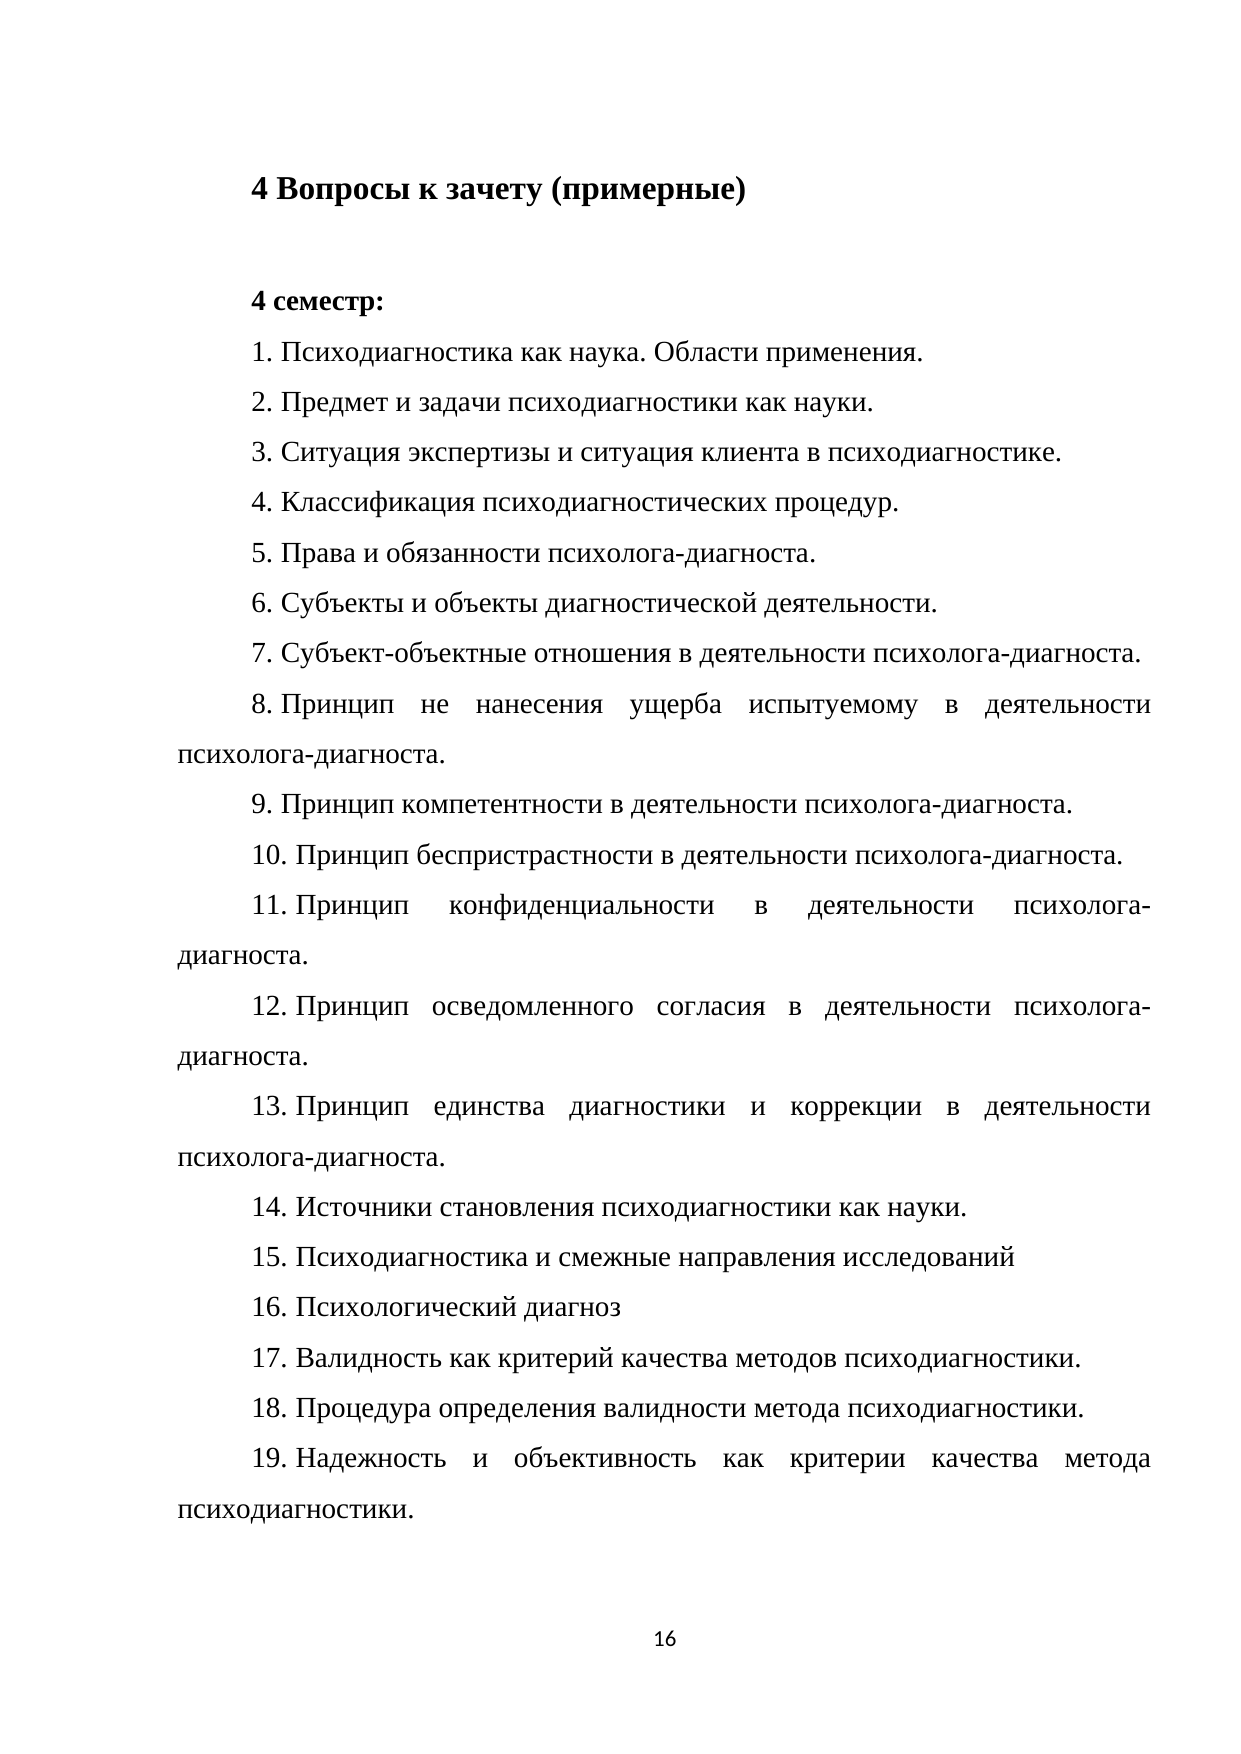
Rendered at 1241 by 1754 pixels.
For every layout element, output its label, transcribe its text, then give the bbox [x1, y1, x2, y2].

list Классификация психодиагностических процедур. [177, 484, 1152, 518]
list Источники становления психодиагностики как науки. [177, 1189, 1152, 1222]
subtitle 4 Вопросы к зачету (примерные) [177, 168, 1152, 206]
list Принцип осведомленного согласия в деятельности психолога-диагноста. [177, 988, 1152, 1072]
list Принцип компетентности в деятельности психолога-диагноста. [177, 786, 1152, 820]
list Принцип беспристрастности в деятельности психолога-диагноста. [177, 837, 1152, 870]
list Психодиагностика как наука. Области применения. [177, 334, 1152, 367]
list Психологический диагноз [177, 1289, 1152, 1323]
list Принцип единства диагностики и коррекции в деятельности психолога-диагноста. [177, 1088, 1152, 1172]
list Валидность как критерий качества методов психодиагностики. [177, 1340, 1152, 1373]
list Принцип не нанесения ущерба испытуемому в деятельности психолога-диагноста. [177, 686, 1152, 770]
list Субъект-объектные отношения в деятельности психолога-диагноста. [177, 636, 1152, 669]
list Принцип конфиденциальности в деятельности психолога-диагноста. [177, 887, 1152, 971]
list Психодиагностика и смежные направления исследований [177, 1239, 1152, 1273]
list Ситуация экспертизы и ситуация клиента в психодиагностике. [177, 434, 1152, 468]
list Права и обязанности психолога-диагноста. [177, 535, 1152, 568]
list Надежность и объективность как критерии качества метода психодиагностики. [177, 1441, 1152, 1524]
list Процедура определения валидности метода психодиагностики. [177, 1390, 1152, 1424]
list Предмет и задачи психодиагностики как науки. [177, 384, 1152, 417]
list Субъекты и объекты диагностической деятельности. [177, 585, 1152, 619]
text 4 семестр: [177, 283, 1152, 317]
